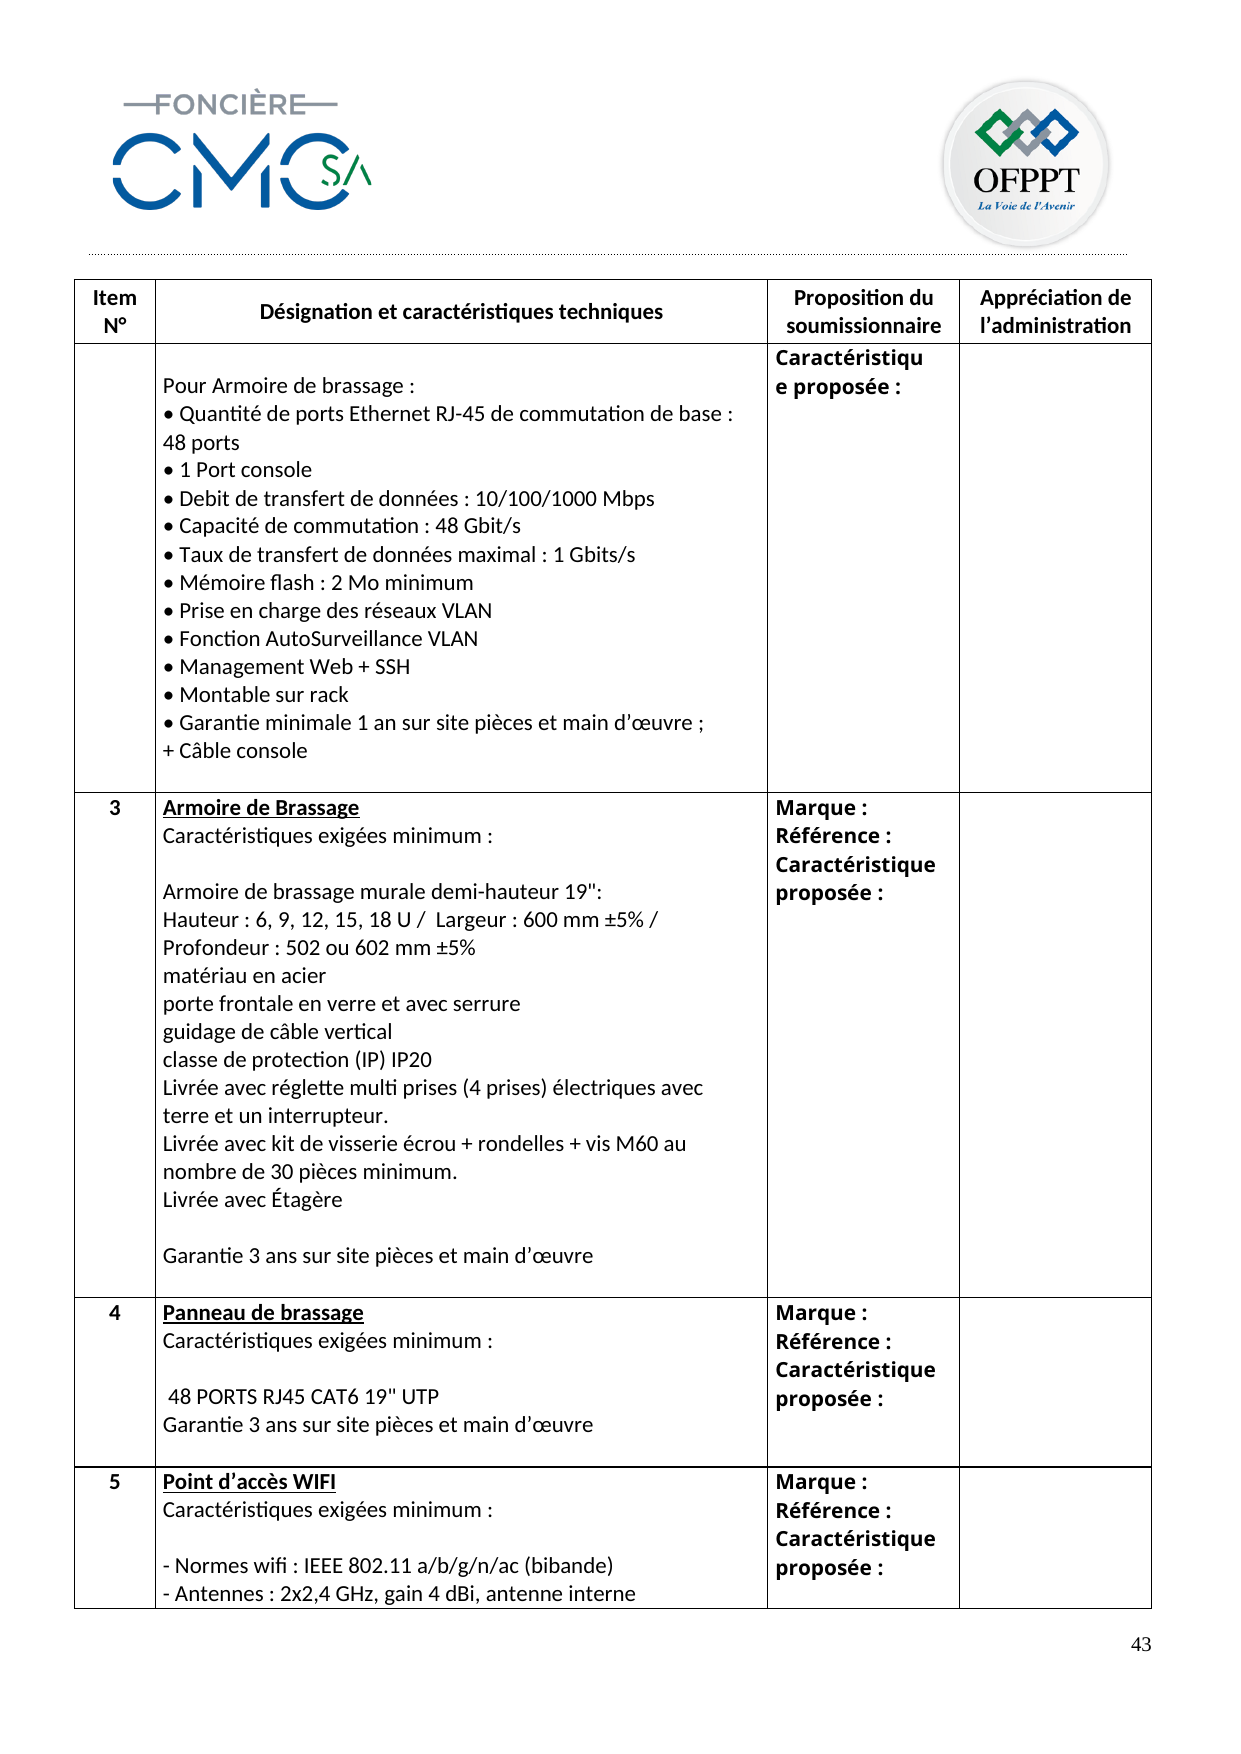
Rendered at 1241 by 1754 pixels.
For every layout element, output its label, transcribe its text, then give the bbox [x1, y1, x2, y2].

table_cell [960, 1468, 1151, 1608]
picture [935, 73, 1116, 254]
picture [112, 88, 372, 210]
table_cell Armoire de Brassage Caractéristiques exigées minimum : Armoire de brassage murale demi-hauteur 19": Hauteur : 6, 9, 12, 15, 18 U / Largeur : 600 mm ±5% / Profondeur : 502 ou 602 mm ±5% matériau en acier porte frontale en verre et avec serrure guidage de câble vertical classe de protection (IP) IP20 Livrée avec réglette multi prises (4 prises) électriques avec terre et un interrupteur. Livrée avec kit de visserie écrou + rondelles + vis M60 au nombre de 30 pièces minimum. Livrée avec Étagère Garantie 3 ans sur site pièces et main d’œuvre [156, 793, 767, 1297]
table_cell 3 [75, 793, 155, 1297]
table_cell Marque : Référence : Caractéristique proposée : [768, 1468, 959, 1608]
table_cell Marque : Référence : Caractéristique proposée : [768, 1298, 959, 1466]
table_cell 5 [75, 1468, 155, 1608]
table_cell [960, 344, 1151, 792]
table_cell Marque : Référence : Caractéristique proposée : [768, 793, 959, 1297]
table_cell 4 [75, 1298, 155, 1466]
table_cell 2 [75, 344, 155, 792]
table_header Appréciation de l’administration [960, 280, 1151, 342]
table_header Désignation et caractéristiques techniques [156, 280, 767, 342]
table_cell Panneau de brassage Caractéristiques exigées minimum : 48 PORTS RJ45 CAT6 19" UTP Garantie 3 ans sur site pièces et main d’œuvre [156, 1298, 767, 1466]
table_cell [960, 1298, 1151, 1466]
table_cell [960, 793, 1151, 1297]
table_cell Marque : Référence : Caractéristique proposée : [768, 344, 959, 792]
table_header Proposition du soumissionnaire [768, 280, 959, 342]
table_header Item N° [75, 280, 155, 342]
